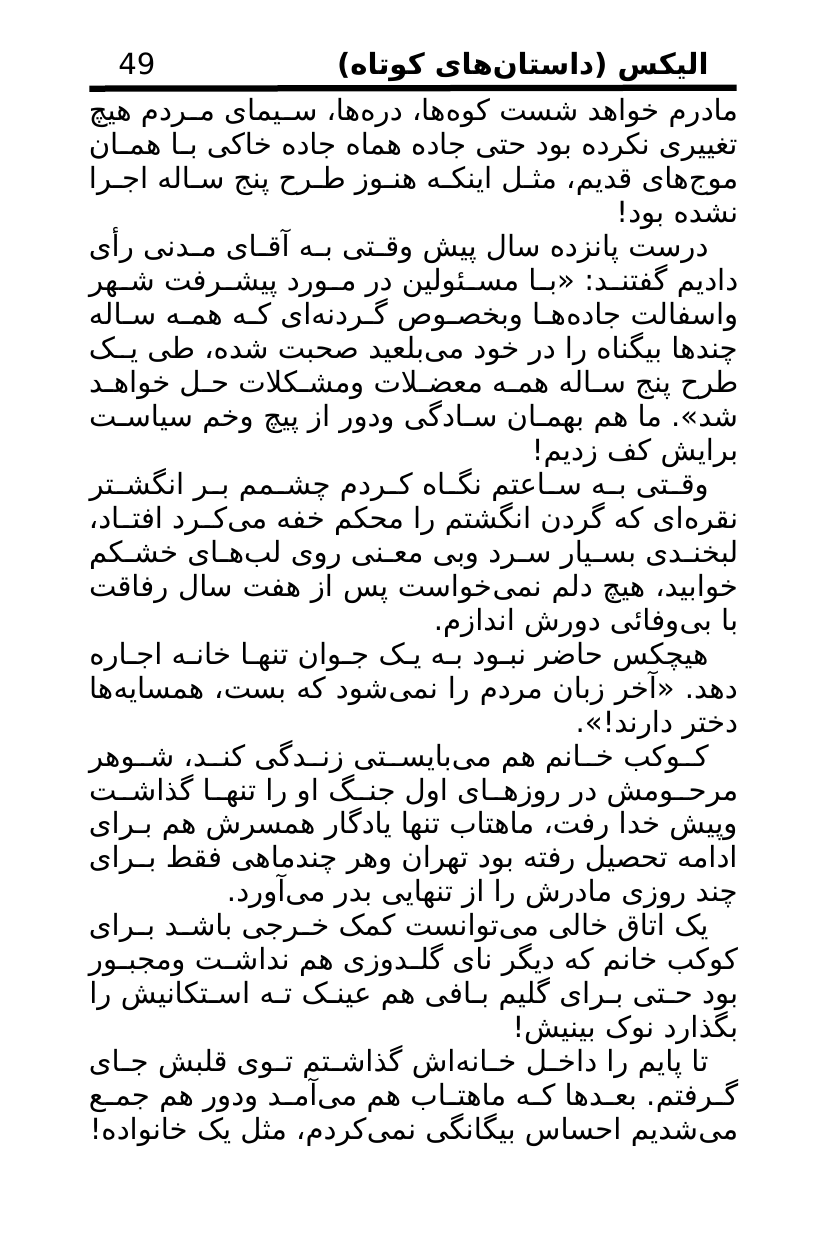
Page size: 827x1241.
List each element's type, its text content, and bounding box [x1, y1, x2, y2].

text هيچکس حاضر نبود به يک جوان تنها خانه اجاره دهد. «آخر زبان مردم را نمی‌شود که بست، همسايه‌ها دختر دارند!». [89, 637, 738, 739]
text يک اتاق خالی می‌توانست کمک خرجی باشد برای کوکب خانم که ديگر نای گلدوزی هم نداشت ومجبور بود حتی برای گليم بافی هم عينک ته استکانيش را بگذارد نوک بينيش! [89, 909, 738, 1044]
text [89, 94, 738, 229]
text تا پايم را داخل خانه‌اش گذاشتم توی قلبش جای گرفتم. بعدها که ماهتاب هم می‌آمد ودور هم جمع می‌شديم احساس بيگانگی نمی‌کردم، مثل يک خانواده! [89, 1044, 738, 1146]
text وقتی به ساعتم نگاه کردم چشمم بر انگشتر نقره‌ای که گردن انگشتم را محکم خفه می‌کرد افتاد، لبخندی بسيار سرد وبی معنی روی لب‌های خشکم خوابيد، هيچ دلم نمی‌خواست پس از هفت سال رفاقت با بی‌وفائی دورش اندازم. [89, 467, 738, 637]
text درست پانزده سال پيش وقتی به آقای مدنی رأی داديم گفتند: «با مسئولين در مورد پيشرفت شهر واسفالت جاده‌ها وبخصوص گردنه‌ای که همه ساله چندها بيگناه را در خود می‌بلعيد صحبت شده، طی يک طرح پنج ساله همه معضلات ومشکلات حل خواهد شد». ما هم بهمان سادگی ودور از پيچ وخم سياست برايش کف زديم! [89, 229, 738, 467]
text کوکب خانم هم می‌بايستی زندگی کند، شوهر مرحومش در روزهای اول جنگ او را تنها گذاشت وپيش خدا رفت، ماهتاب تنها يادگار همسرش هم برای ادامه تحصيل رفته بود تهران وهر چندماهی فقط برای چند روزی مادرش را از تنهايی بدر می‌آورد. [89, 739, 738, 909]
